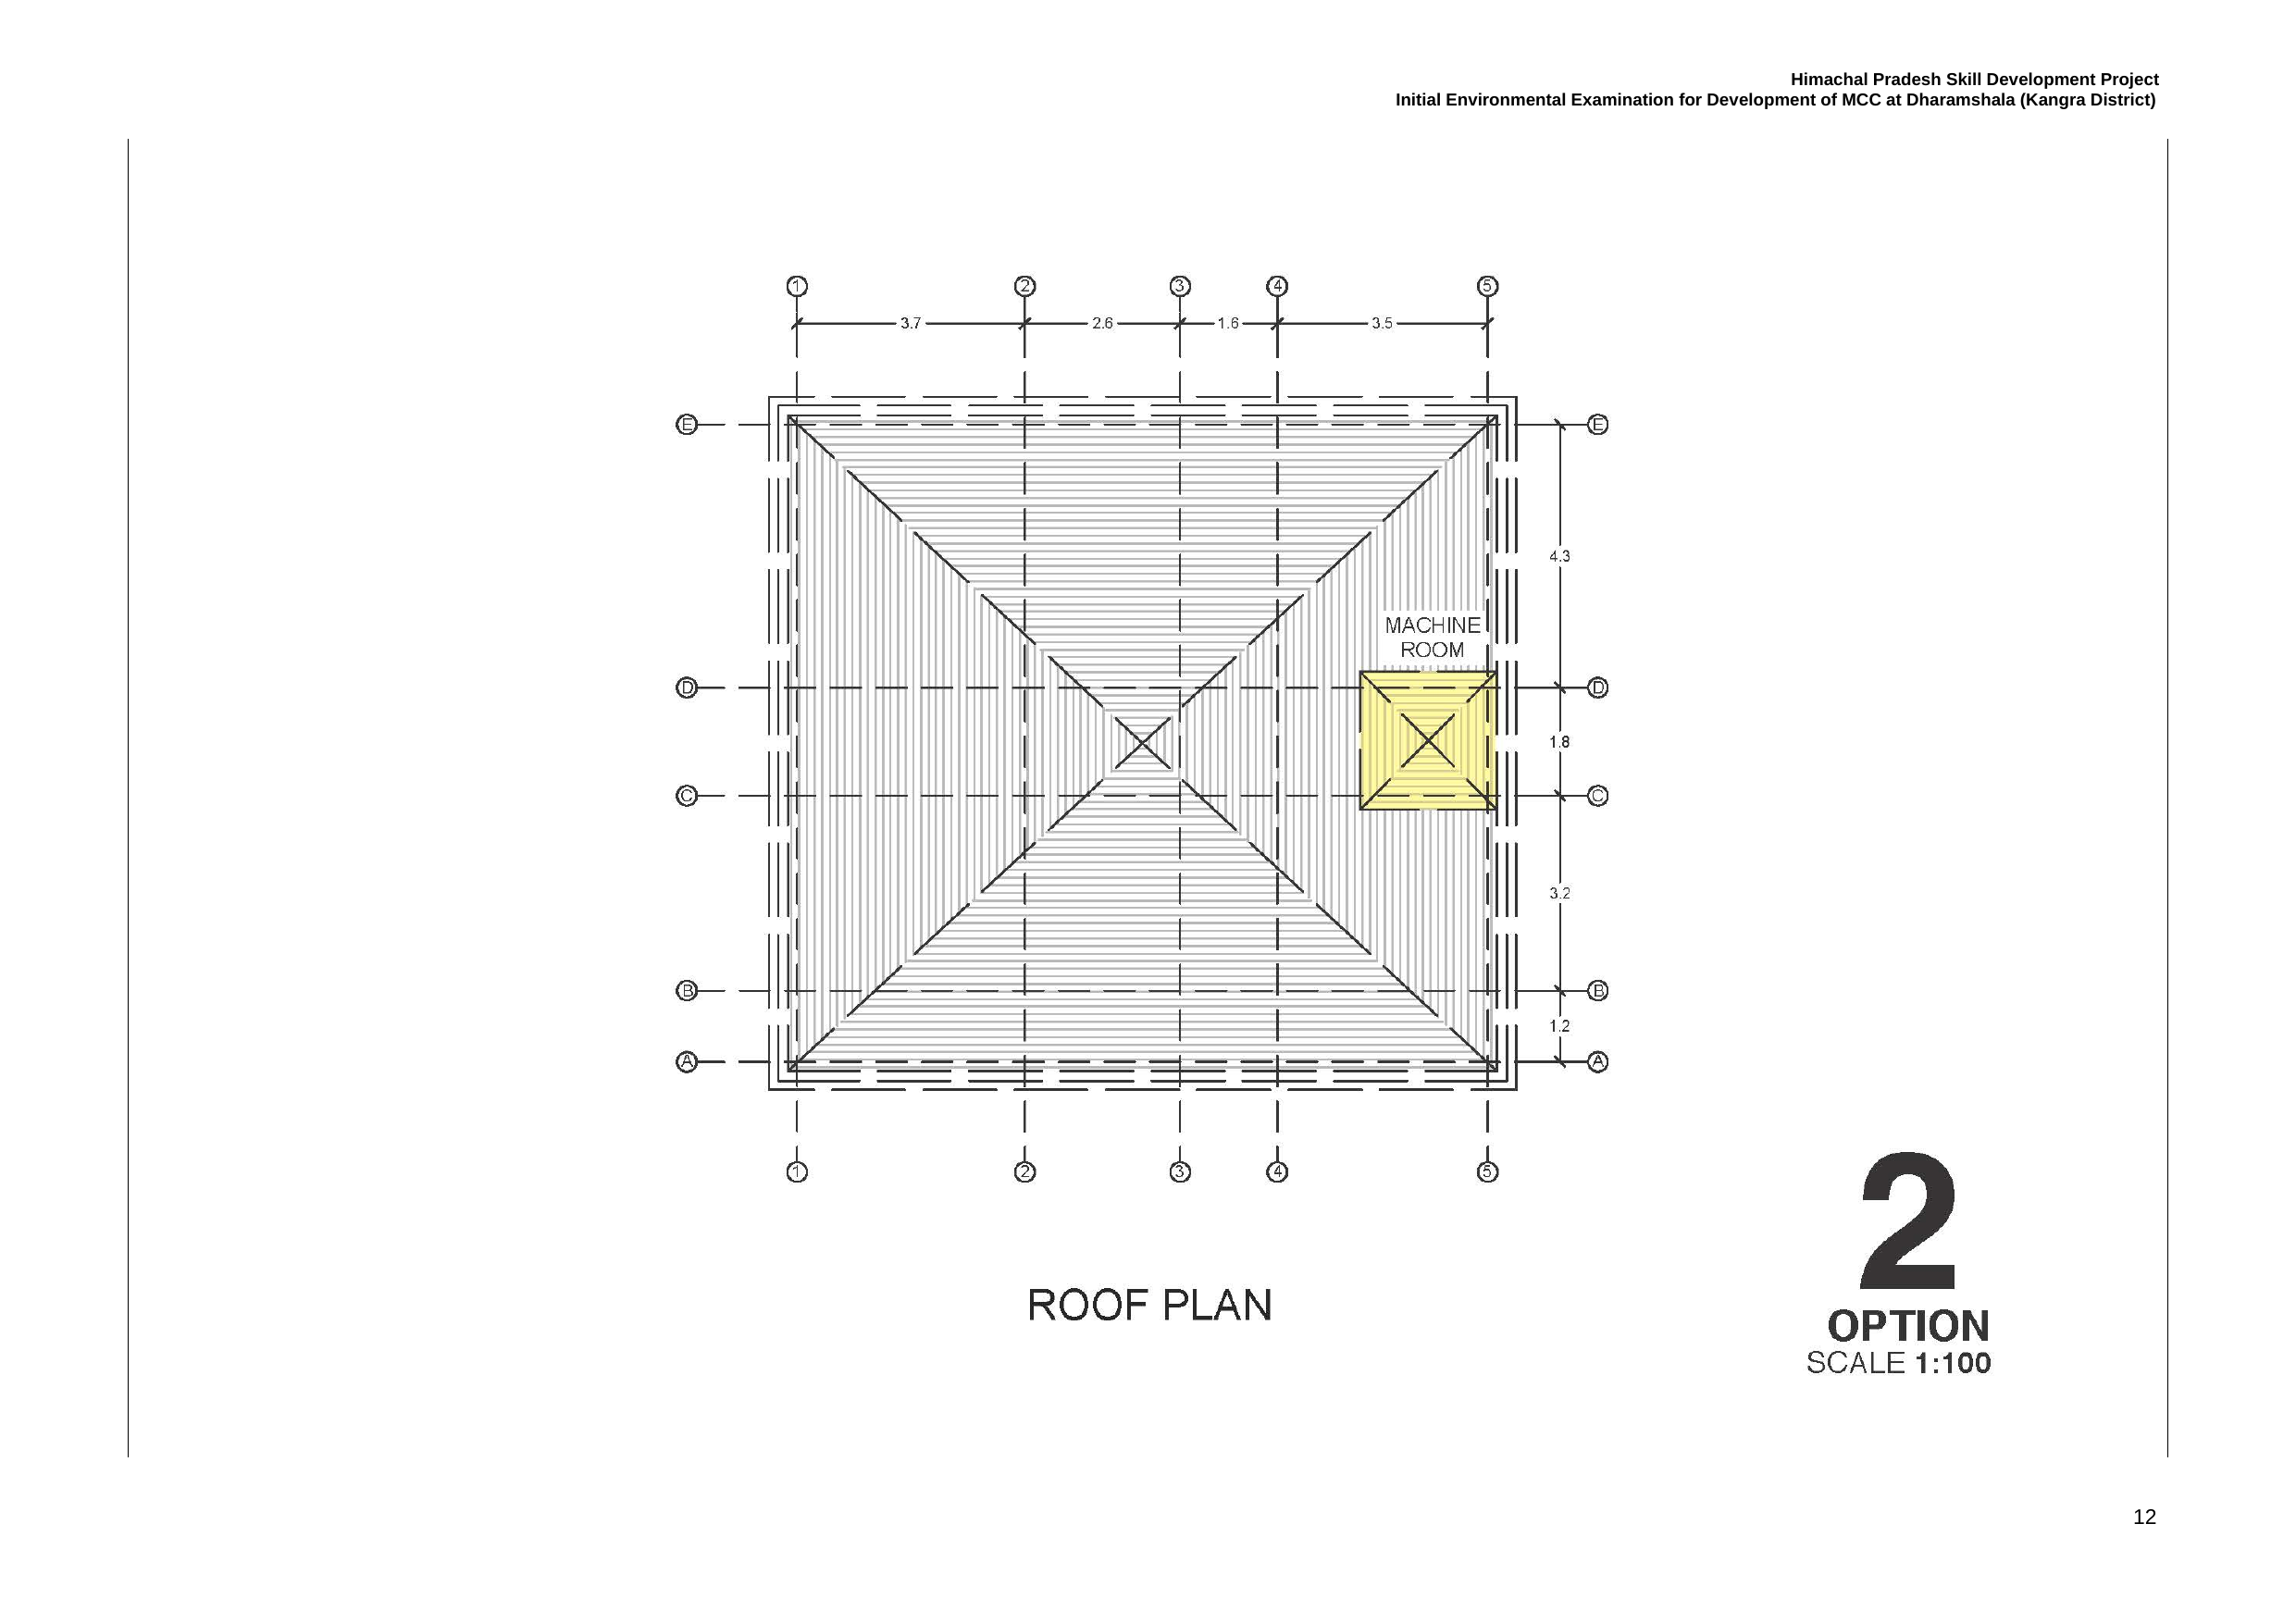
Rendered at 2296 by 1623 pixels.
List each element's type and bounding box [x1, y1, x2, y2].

picture [244, 160, 2052, 1436]
table_cell [129, 139, 2167, 1457]
